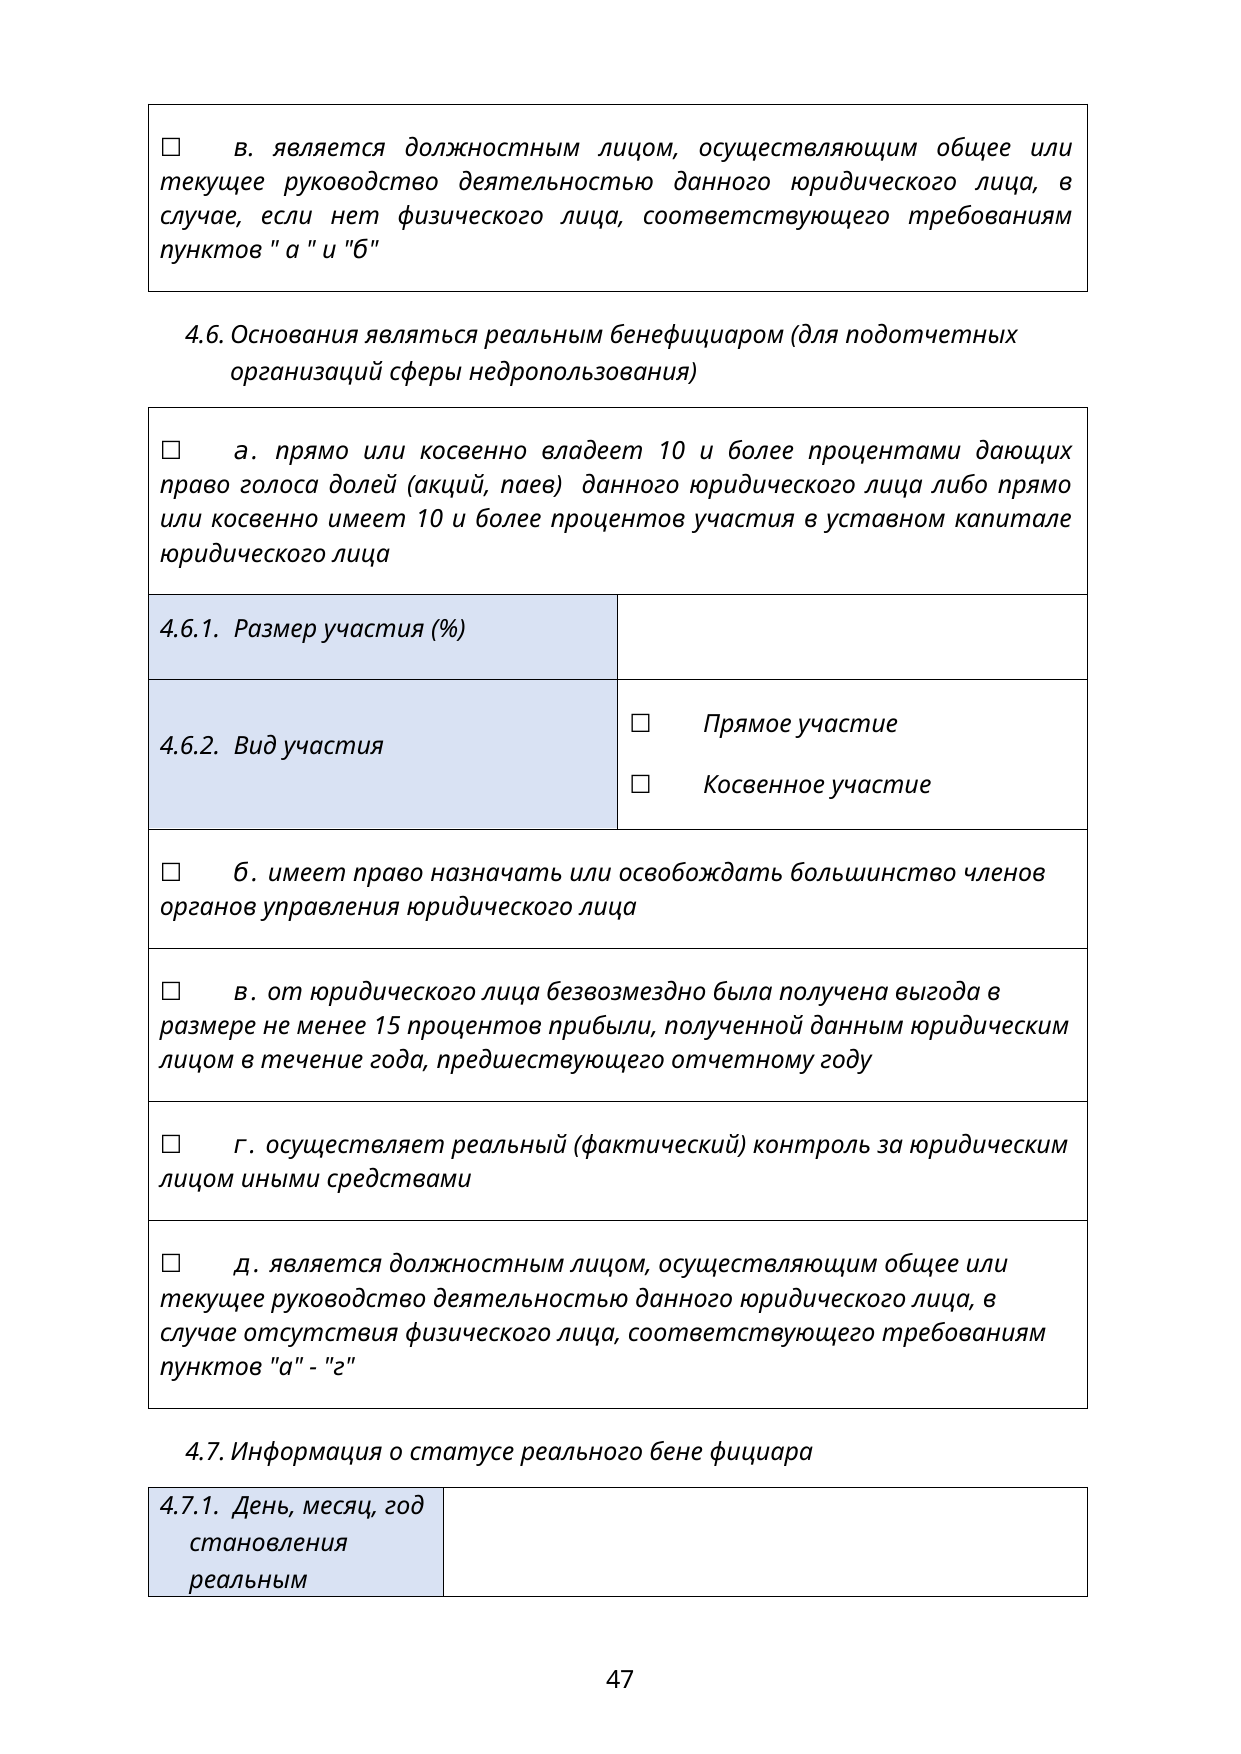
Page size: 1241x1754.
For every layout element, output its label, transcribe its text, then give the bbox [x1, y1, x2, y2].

table_cell г․ осуществляет реальный (фактический) контроль за юридическим лицом иными средствами [149, 1102, 1087, 1220]
table_cell в․ от юридического лица безвозмездно была получена выгода в размере не менее 15 процентов прибыли, полученной данным юридическим лицом в течение года, предшествующего отчетному году [149, 949, 1087, 1101]
table_cell в. является должностным лицом, осуществляющим общее или текущее руководство деятельностью данного юридического лица, в случае, если нет физического лица, соответствующего требованиям пунктов " а " и "б" [149, 105, 1087, 291]
table_cell Вид участия [149, 680, 617, 828]
list Основания являться реальным бенефициаром (для подотчетных организаций сферы недропользования) [185, 317, 1092, 388]
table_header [149, 1488, 443, 1596]
table_header [444, 1488, 1087, 1596]
table_cell д․ является должностным лицом, осуществляющим общее или текущее руководство деятельностью данного юридического лица, в случае отсутствия физического лица, соответствующего требованиям пунктов "а" - "г" [149, 1221, 1087, 1407]
table_cell Размер участия (%) [149, 595, 617, 679]
list Информация о статусе реального бене фициара [185, 1433, 1092, 1467]
table_header а․ прямо или косвенно владеет 10 и более процентами дающих право голоса долей (акций, паев) данного юридического лица либо прямо или косвенно имеет 10 и более процентов участия в уставном капитале юридического лица [149, 408, 1087, 594]
table_cell Прямое участие Косвенное участие [618, 680, 1087, 828]
table_cell [618, 595, 1087, 679]
table_cell б․ имеет право назначать или освобождать большинство членов органов управления юридического лица [149, 830, 1087, 948]
